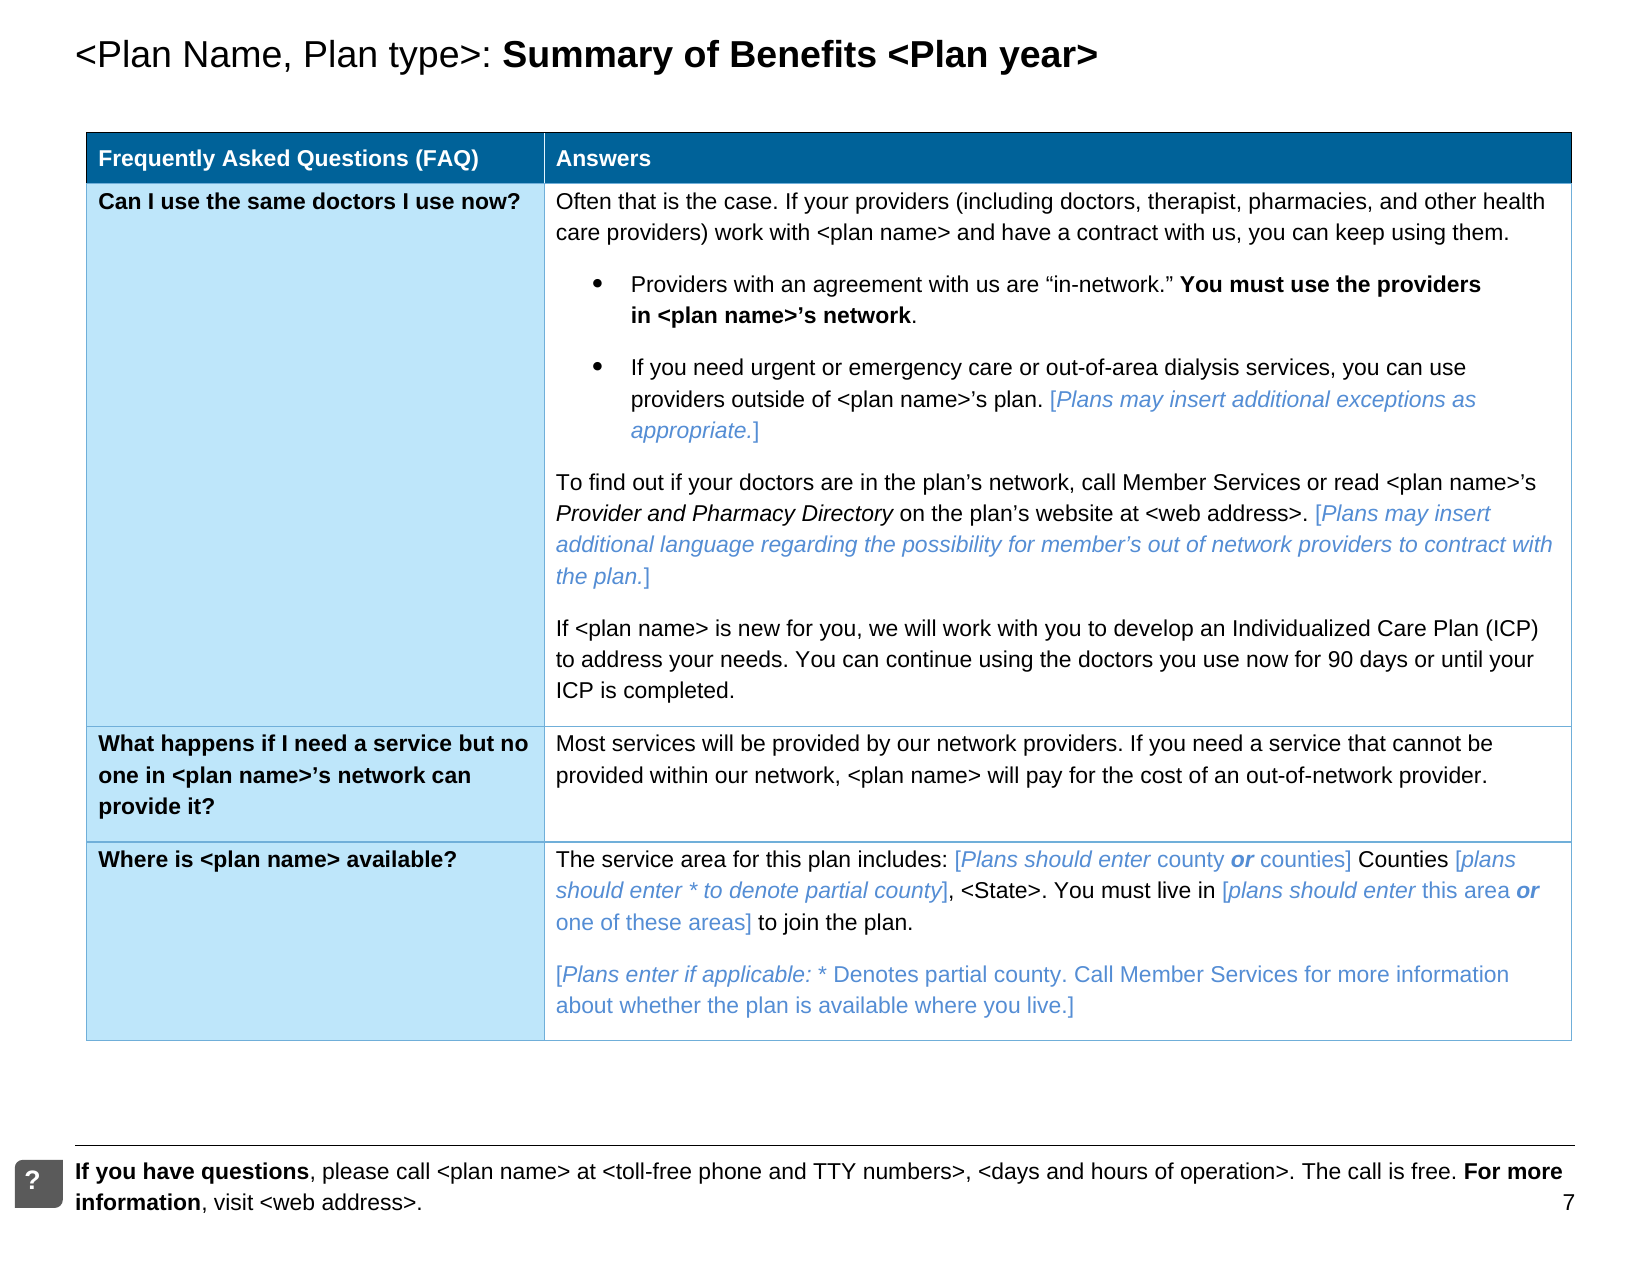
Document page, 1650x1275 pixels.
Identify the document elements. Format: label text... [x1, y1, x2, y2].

table_cell What happens if I need a service but no one in <plan name>’s network can provide it? [87, 727, 544, 841]
table_cell Can I use the same doctors I use now? [87, 184, 544, 726]
table_header Answers [545, 133, 1571, 183]
table_cell Where is <plan name> available? [87, 843, 544, 1040]
table_cell Most services will be provided by our network providers. If you need a service that cannot be provided within our network, <plan name> will pay for the cost of an out-of-network provider. [545, 727, 1571, 841]
table_cell Often that is the case. If your providers (including doctors, therapist, pharmacies, and other health care providers) work with <plan name> and have a contract with us, you can keep using them. Providers with an agreement with us are “in-network.” You must use the providers in <plan name>’s network. If you need urgent or emergency care or out-of-area dialysis services, you can use providers outside of <plan name>’s plan. [Plans may insert additional exceptions as appropriate.] To find out if your doctors are in the plan’s network, call Member Services or read <plan name>’s Provider and Pharmacy Directory on the plan’s website at <web address>. [Plans may insert additional language regarding the possibility for member’s out of network providers to contract with the plan.] If <plan name> is new for you, we will work with you to develop an Individualized Care Plan (ICP) to address your needs. You can continue using the doctors you use now for 90 days or until your ICP is completed. [545, 184, 1571, 726]
table_cell The service area for this plan includes: [Plans should enter county or counties] Counties [plans should enter * to denote partial county], <State>. You must live in [plans should enter this area or one of these areas] to join the plan. [Plans enter if applicable: * Denotes partial county. Call Member Services for more information about whether the plan is available where you live.] [545, 843, 1571, 1040]
table_header Frequently Asked Questions (FAQ) [87, 133, 544, 183]
